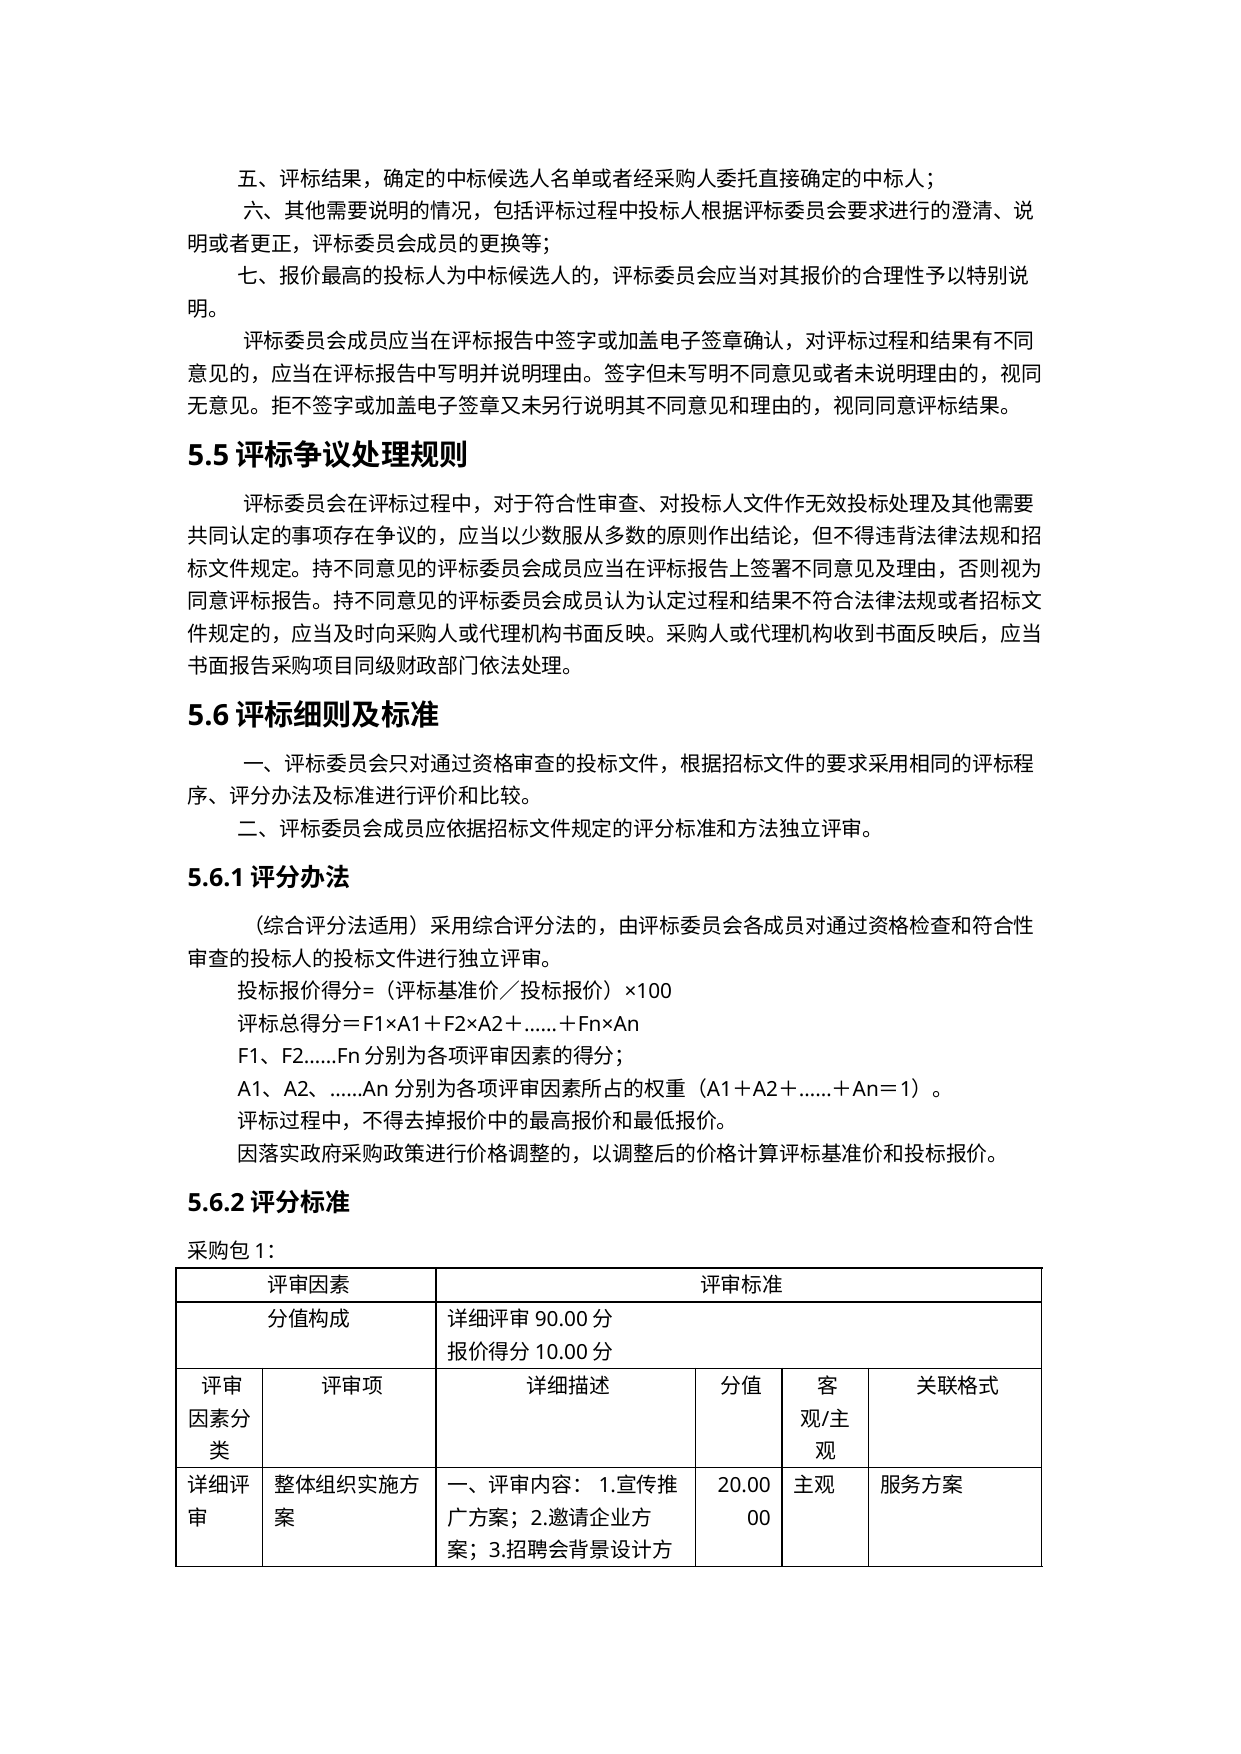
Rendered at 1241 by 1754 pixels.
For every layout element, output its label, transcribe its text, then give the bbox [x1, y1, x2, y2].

text 5.6评标细则及标准 [187, 682, 1053, 747]
table_cell 主观 [783, 1468, 868, 1566]
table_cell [437, 1468, 695, 1566]
text 六、其他需要说明的情况，包括评标过程中投标人根据评标委员会要求进行的澄清、说明或者更正，评标委员会成员的更换等； [187, 194, 1053, 259]
table_cell 详细描述 [437, 1369, 695, 1467]
text （综合评分法适用）采用综合评分法的，由评标委员会各成员对通过资格检查和符合性审查的投标人的投标文件进行独立评审。 [187, 909, 1053, 974]
table_cell 评审因素分类 [177, 1369, 262, 1467]
text 评标过程中，不得去掉报价中的最高报价和最低报价。 [187, 1104, 1053, 1137]
text F1、F2……Fn分别为各项评审因素的得分； [187, 1039, 1053, 1072]
table_cell 详细评审 [177, 1468, 262, 1566]
table_cell 评审项 [263, 1369, 435, 1467]
table_cell 详细评审90.00分 报价得分10.00分 [437, 1303, 1041, 1368]
text 七、报价最高的投标人为中标候选人的，评标委员会应当对其报价的合理性予以特别说明。 [187, 259, 1053, 324]
table_cell 整体组织实施方案 [263, 1468, 435, 1566]
text A1、A2、……An 分别为各项评审因素所占的权重（A1＋A2＋……＋An＝1）。 [187, 1072, 1053, 1104]
text 5.6.2评分标准 [187, 1169, 1053, 1234]
table_header 评审标准 [437, 1269, 1041, 1301]
text 5.5评标争议处理规则 [187, 422, 1053, 487]
text 评标委员会成员应当在评标报告中签字或加盖电子签章确认，对评标过程和结果有不同意见的，应当在评标报告中写明并说明理由。签字但未写明不同意见或者未说明理由的，视同无意见。拒不签字或加盖电子签章又未另行说明其不同意见和理由的，视同同意评标结果。 [187, 324, 1053, 422]
table_cell 20.0000 [696, 1468, 781, 1566]
table_cell 分值 [696, 1369, 781, 1467]
text 评标委员会在评标过程中，对于符合性审查、对投标人文件作无效投标处理及其他需要共同认定的事项存在争议的，应当以少数服从多数的原则作出结论，但不得违背法律法规和招标文件规定。持不同意见的评标委员会成员应当在评标报告上签署不同意见及理由，否则视为同意评标报告。持不同意见的评标委员会成员认为认定过程和结果不符合法律法规或者招标文件规定的，应当及时向采购人或代理机构书面反映。采购人或代理机构收到书面反映后，应当书面报告采购项目同级财政部门依法处理。 [187, 487, 1053, 682]
text 五、评标结果，确定的中标候选人名单或者经采购人委托直接确定的中标人； [187, 162, 1053, 194]
text 5.6.1评分办法 [187, 844, 1053, 909]
text 采购包1： [187, 1234, 1053, 1267]
text 一、评标委员会只对通过资格审查的投标文件，根据招标文件的要求采用相同的评标程序、评分办法及标准进行评价和比较。 [187, 747, 1053, 812]
text 投标报价得分=（评标基准价／投标报价）×100 [187, 974, 1053, 1007]
table_cell 分值构成 [177, 1303, 435, 1368]
table_cell 客观/主观 [783, 1369, 868, 1467]
text 因落实政府采购政策进行价格调整的，以调整后的价格计算评标基准价和投标报价。 [187, 1137, 1053, 1169]
table_cell 关联格式 [869, 1369, 1041, 1467]
table_header 评审因素 [177, 1269, 435, 1301]
text 二、评标委员会成员应依据招标文件规定的评分标准和方法独立评审。 [187, 812, 1053, 844]
table_cell 服务方案 [869, 1468, 1041, 1566]
text 评标总得分＝F1×A1＋F2×A2＋……＋Fn×An [187, 1007, 1053, 1039]
